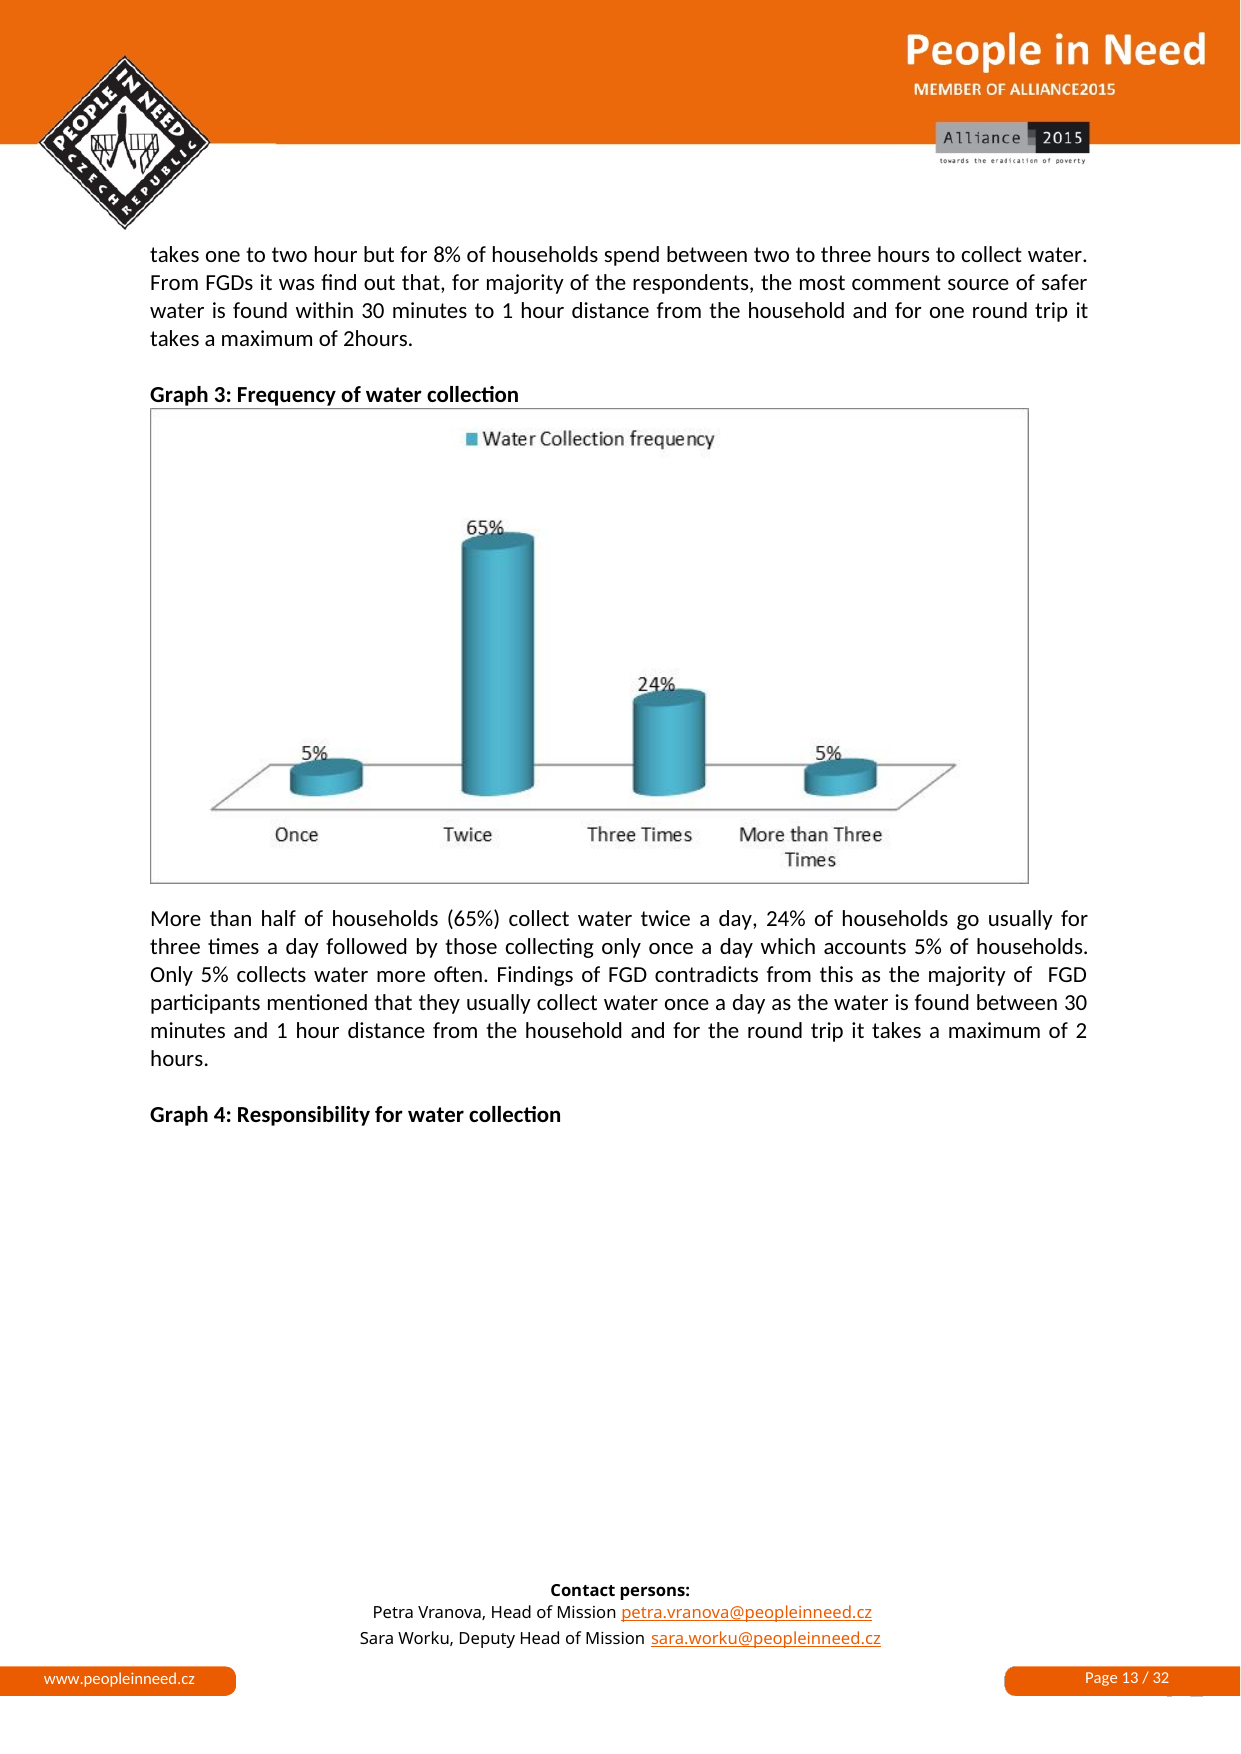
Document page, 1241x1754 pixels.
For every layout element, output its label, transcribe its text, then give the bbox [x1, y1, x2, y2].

picture [0, 0, 1241, 240]
picture [150, 408, 1029, 884]
text Graph 3: Frequency of water collection [150, 380, 1090, 408]
picture [0, 1665, 237, 1697]
picture [1003, 1665, 1241, 1697]
text Graph 4: Responsibility for water collection [150, 1100, 1090, 1128]
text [150, 150, 1090, 352]
text More than half of households (65%) collect water twice a day, 24% of households go usually for three times a day followed by those collecting only once a day which accounts 5% of households. Only 5% collects water more often. Findings of FGD contradicts from this as the majority of FGD participants mentioned that they usually collect water once a day as the water is found between 30 minutes and 1 hour distance from the household and for the round trip it takes a maximum of 2 hours. [150, 904, 1090, 1072]
